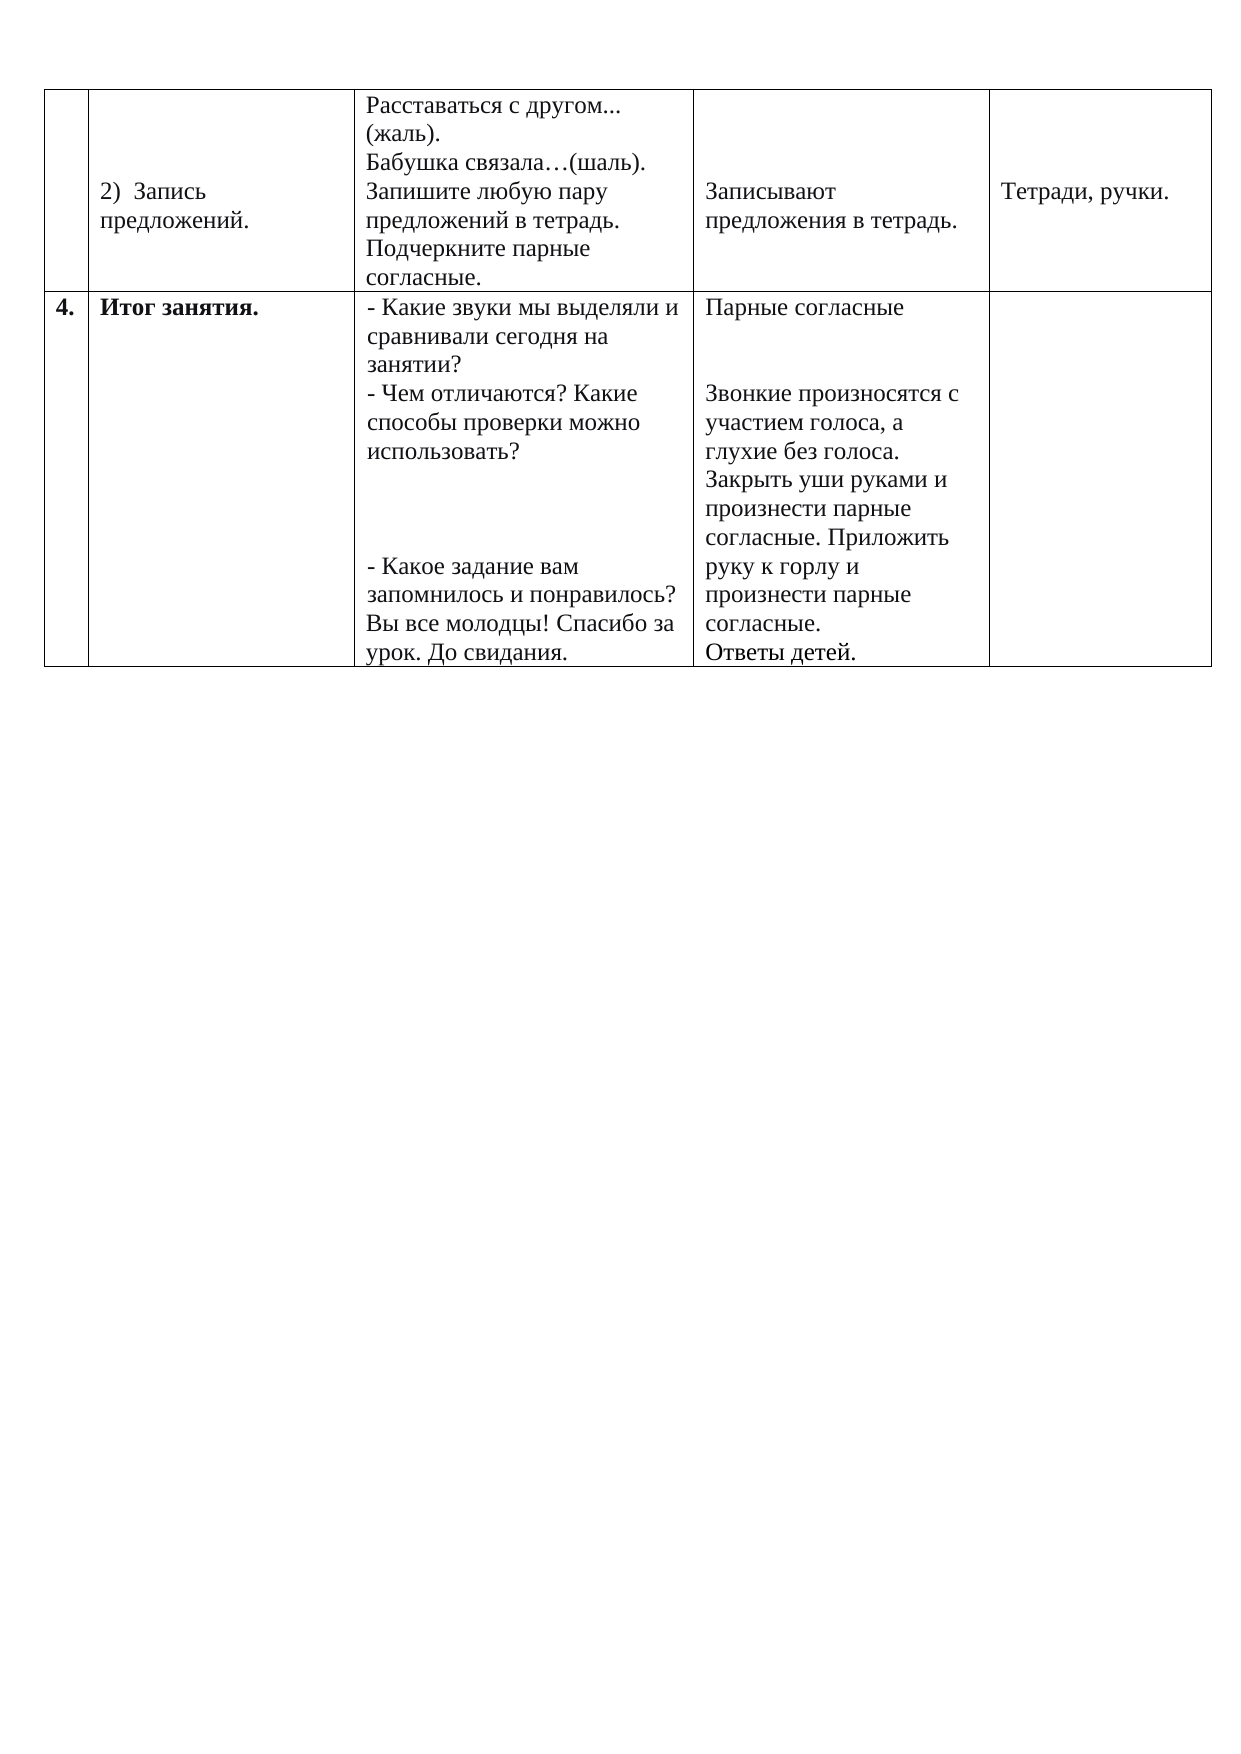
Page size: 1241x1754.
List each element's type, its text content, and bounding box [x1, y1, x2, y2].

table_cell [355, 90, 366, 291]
table_cell 6. Дифференциация звуков в предложениях. 1) Игра «Подбери, нужное слово». 2) Запись предложений. [89, 90, 354, 291]
table_cell 4. [45, 292, 88, 666]
table_cell [990, 292, 1211, 666]
table_cell Итог занятия. [89, 292, 354, 666]
table_cell Парные согласные Звонкие произносятся с участием голоса, а глухие без голоса. Закрыть уши руками и произнести парные согласные. Приложить руку к горлу и произнести парные согласные. Ответы детей. [694, 292, 989, 666]
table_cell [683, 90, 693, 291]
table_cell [694, 90, 989, 291]
table_cell [45, 90, 88, 291]
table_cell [990, 90, 1211, 291]
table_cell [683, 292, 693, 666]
